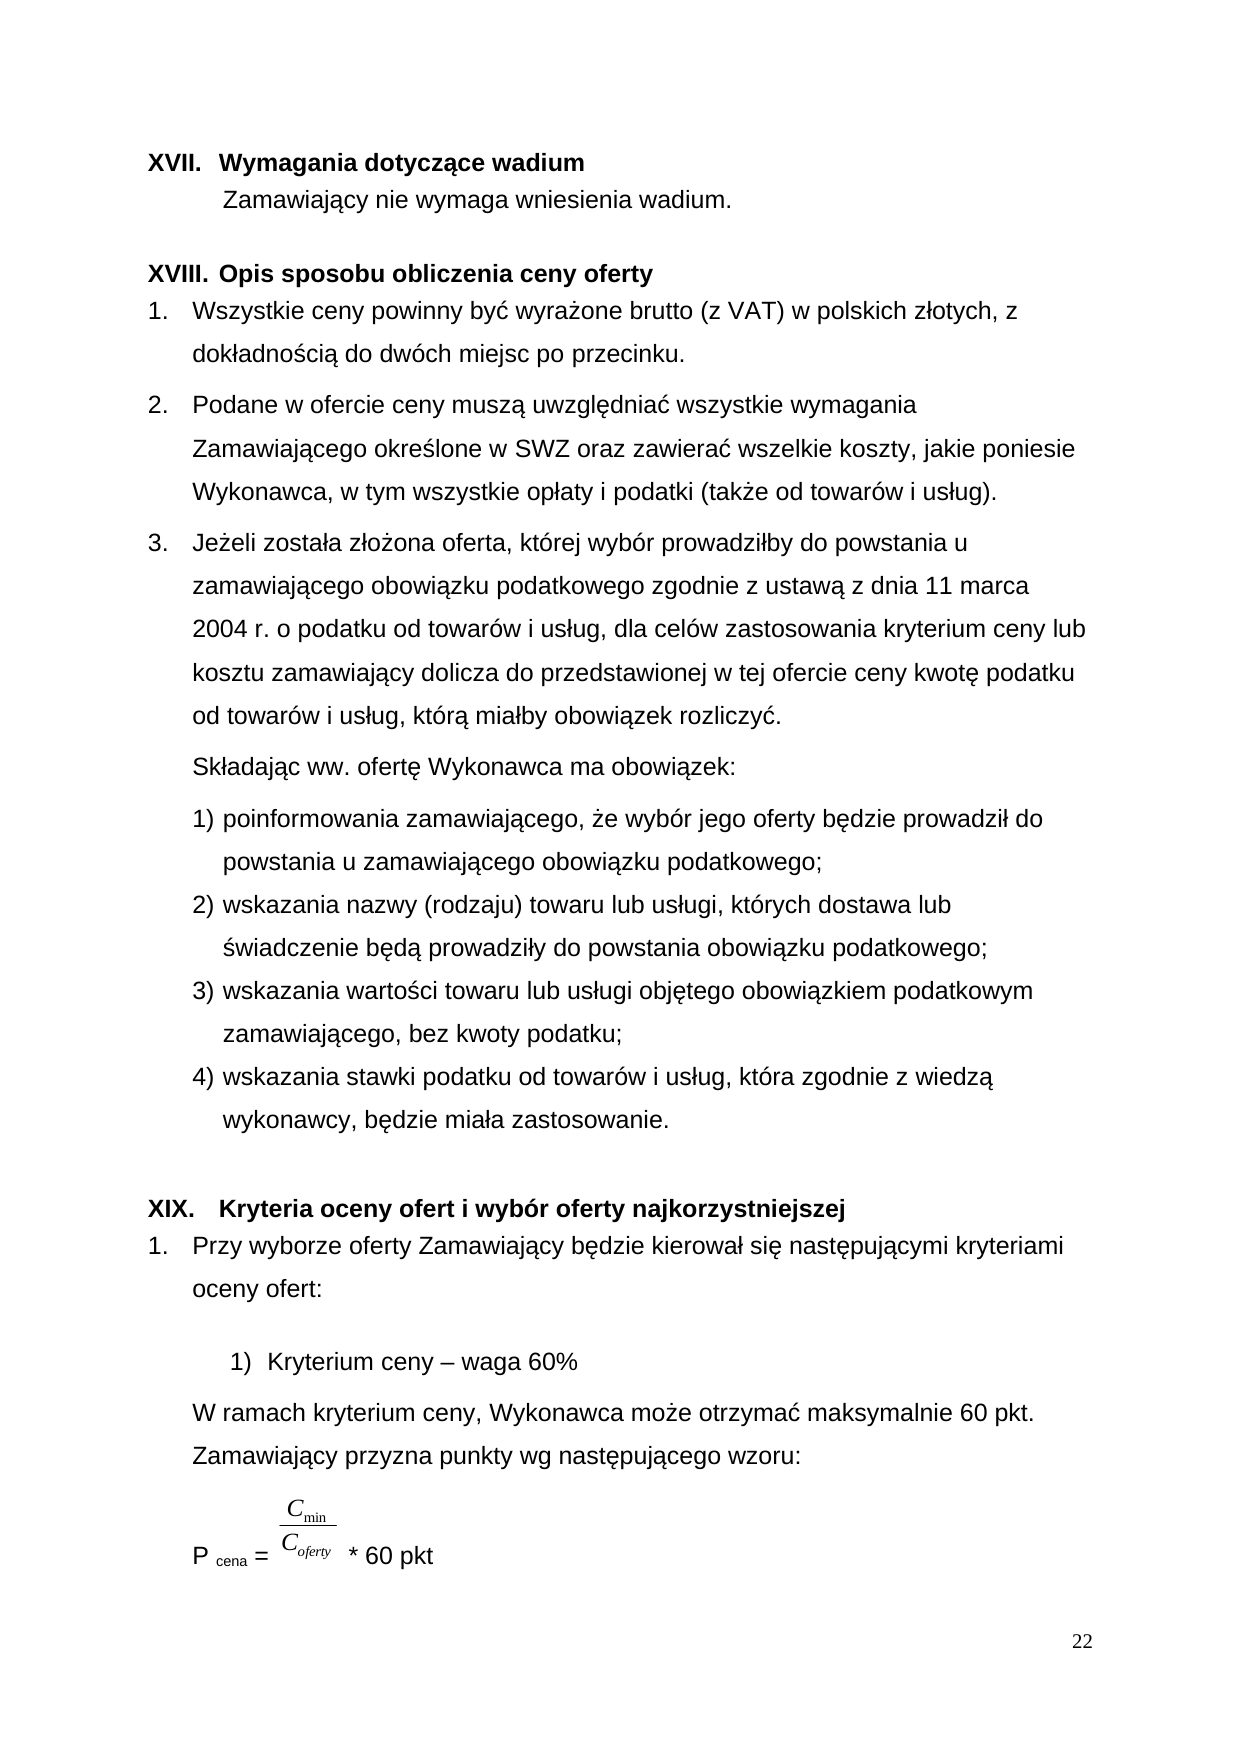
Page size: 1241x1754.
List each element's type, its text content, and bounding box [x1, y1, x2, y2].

text Składając ww. ofertę Wykonawca ma obowiązek: [192, 752, 1093, 781]
list Podane w ofercie ceny muszą uwzględniać wszystkie wymagania Zamawiającego określone w SWZ oraz zawierać wszelkie koszty, jakie poniesie Wykonawca, w tym wszystkie opłaty i podatki (także od towarów i usług). [148, 391, 1093, 506]
text W ramach kryterium ceny, Wykonawca może otrzymać maksymalnie 60 pkt. Zamawiający przyzna punkty wg następującego wzoru: [192, 1398, 1093, 1470]
list Wymagania dotyczące wadium [148, 148, 1093, 176]
list poinformowania zamawiającego, że wybór jego oferty będzie prowadził do powstania u zamawiającego obowiązku podatkowego; [192, 804, 1093, 876]
list Kryterium ceny – waga 60% [229, 1347, 1093, 1375]
list Kryteria oceny ofert i wybór oferty najkorzystniejszej [148, 1194, 1093, 1223]
text P cena = * 60 pkt [192, 1493, 1093, 1570]
list wskazania stawki podatku od towarów i usług, która zgodnie z wiedzą wykonawcy, będzie miała zastosowanie. [192, 1062, 1093, 1134]
list wskazania nazwy (rodzaju) towaru lub usługi, których dostawa lub świadczenie będą prowadziły do powstania obowiązku podatkowego; [192, 890, 1093, 962]
list Przy wyborze oferty Zamawiający będzie kierował się następującymi kryteriami oceny ofert: [148, 1231, 1093, 1303]
list Opis sposobu obliczenia ceny oferty [148, 259, 1093, 288]
list Jeżeli została złożona oferta, której wybór prowadziłby do powstania u zamawiającego obowiązku podatkowego zgodnie z ustawą z dnia 11 marca 2004 r. o podatku od towarów i usług, dla celów zastosowania kryterium ceny lub kosztu zamawiający dolicza do przedstawionej w tej ofercie ceny kwotę podatku od towarów i usług, którą miałby obowiązek rozliczyć. [148, 528, 1093, 729]
text Zamawiający nie wymaga wniesienia wadium. [192, 185, 1093, 213]
list wskazania wartości towaru lub usługi objętego obowiązkiem podatkowym zamawiającego, bez kwoty podatku; [192, 976, 1093, 1048]
list Wszystkie ceny powinny być wyrażone brutto (z VAT) w polskich złotych, z dokładnością do dwóch miejsc po przecinku. [148, 296, 1093, 368]
